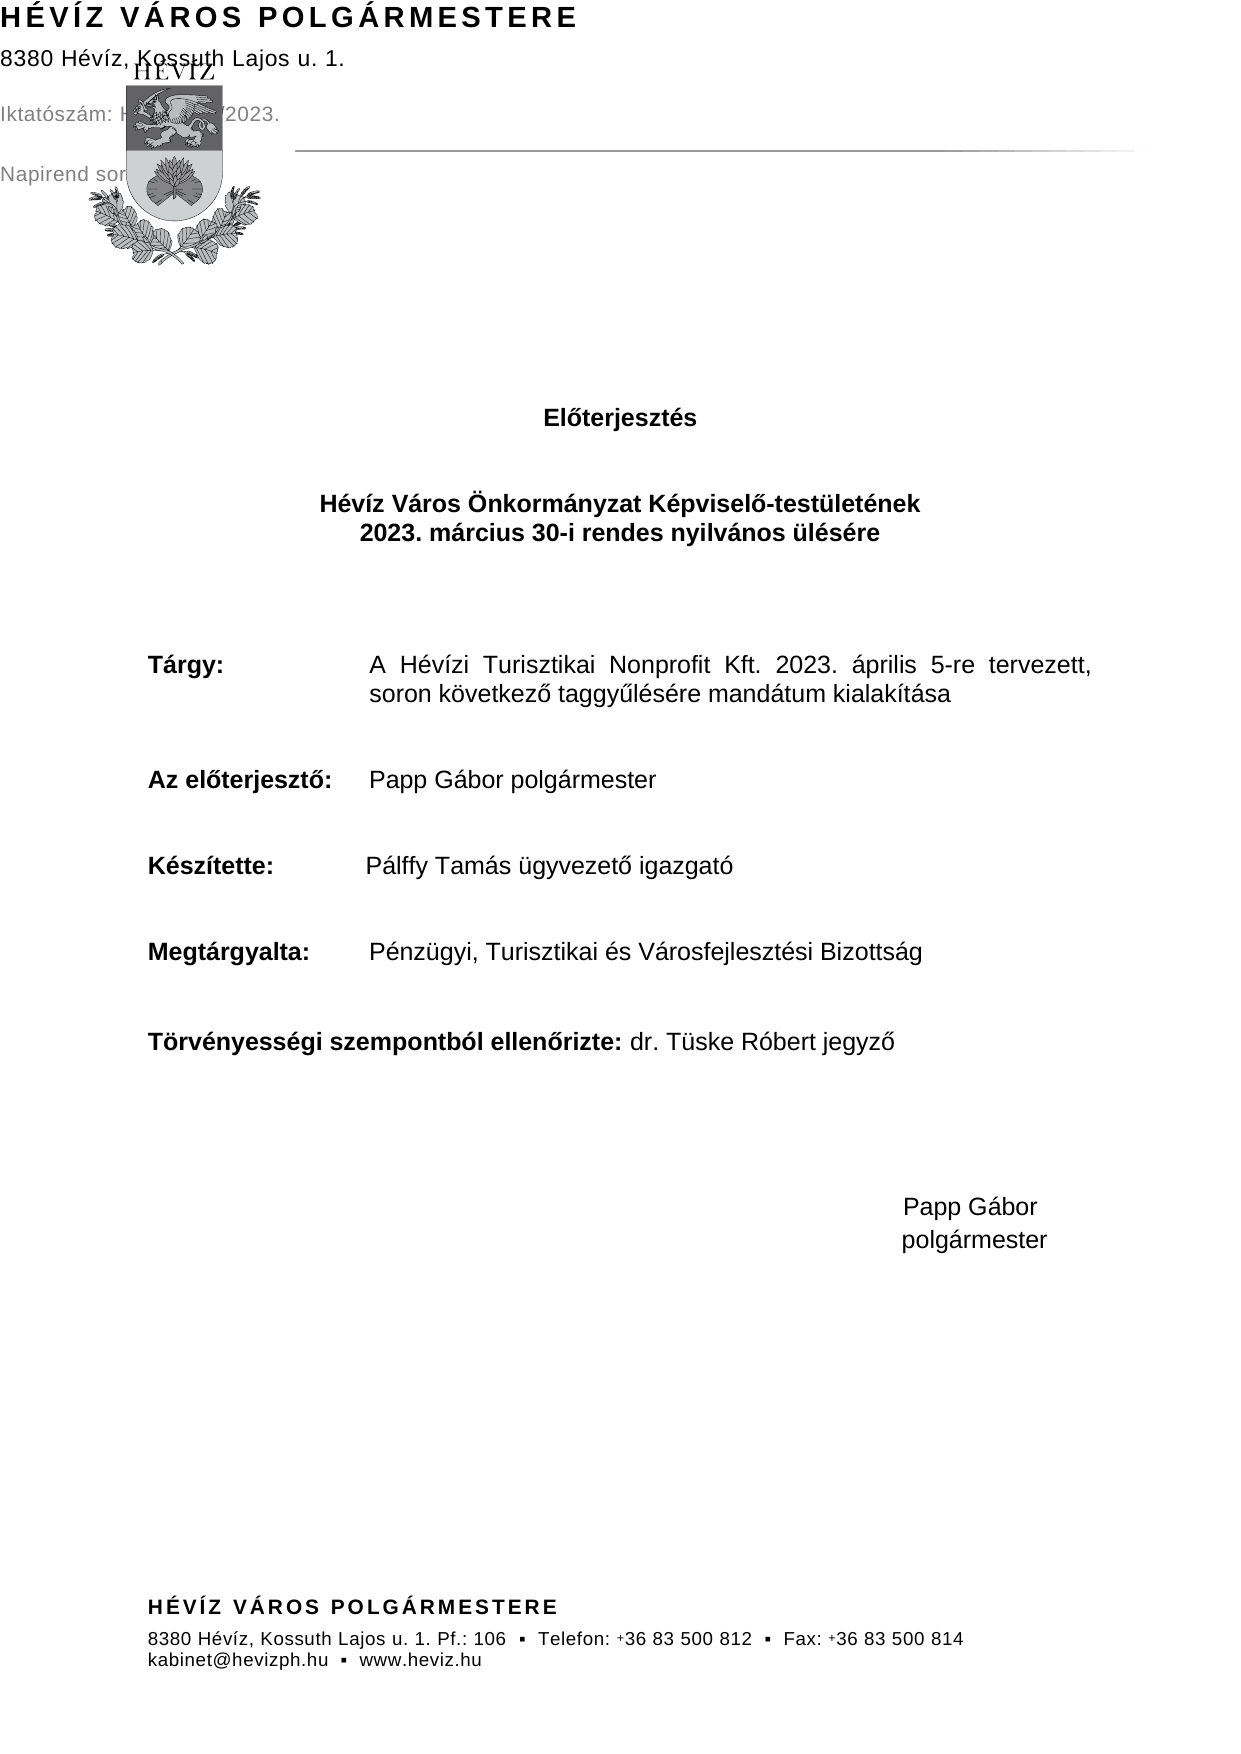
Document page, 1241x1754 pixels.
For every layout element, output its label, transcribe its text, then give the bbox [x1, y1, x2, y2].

text Készítette: Pálffy Tamás ügyvezető igazgató [148, 851, 1093, 880]
text Törvényességi szempontból ellenőrizte: dr. Tüske Róbert jegyző [148, 1027, 1093, 1056]
text 2023. március 30-i rendes nyilvános ülésére [148, 518, 1093, 547]
text polgármester [148, 1225, 1093, 1254]
text Tárgy: A Hévízi Turisztikai Nonprofit Kft. 2023. április 5-re tervezett, soron következő taggyűlésére mandátum kialakítása [148, 650, 1093, 707]
text Előterjesztés [148, 403, 1093, 432]
text Papp Gábor [148, 1192, 1093, 1221]
text Megtárgyalta: Pénzügyi, Turisztikai és Városfejlesztési Bizottság [148, 937, 1093, 966]
text Az előterjesztő: polgármester [148, 765, 1093, 794]
text Hévíz Város Önkormányzat Képviselő-testületének [148, 489, 1093, 518]
